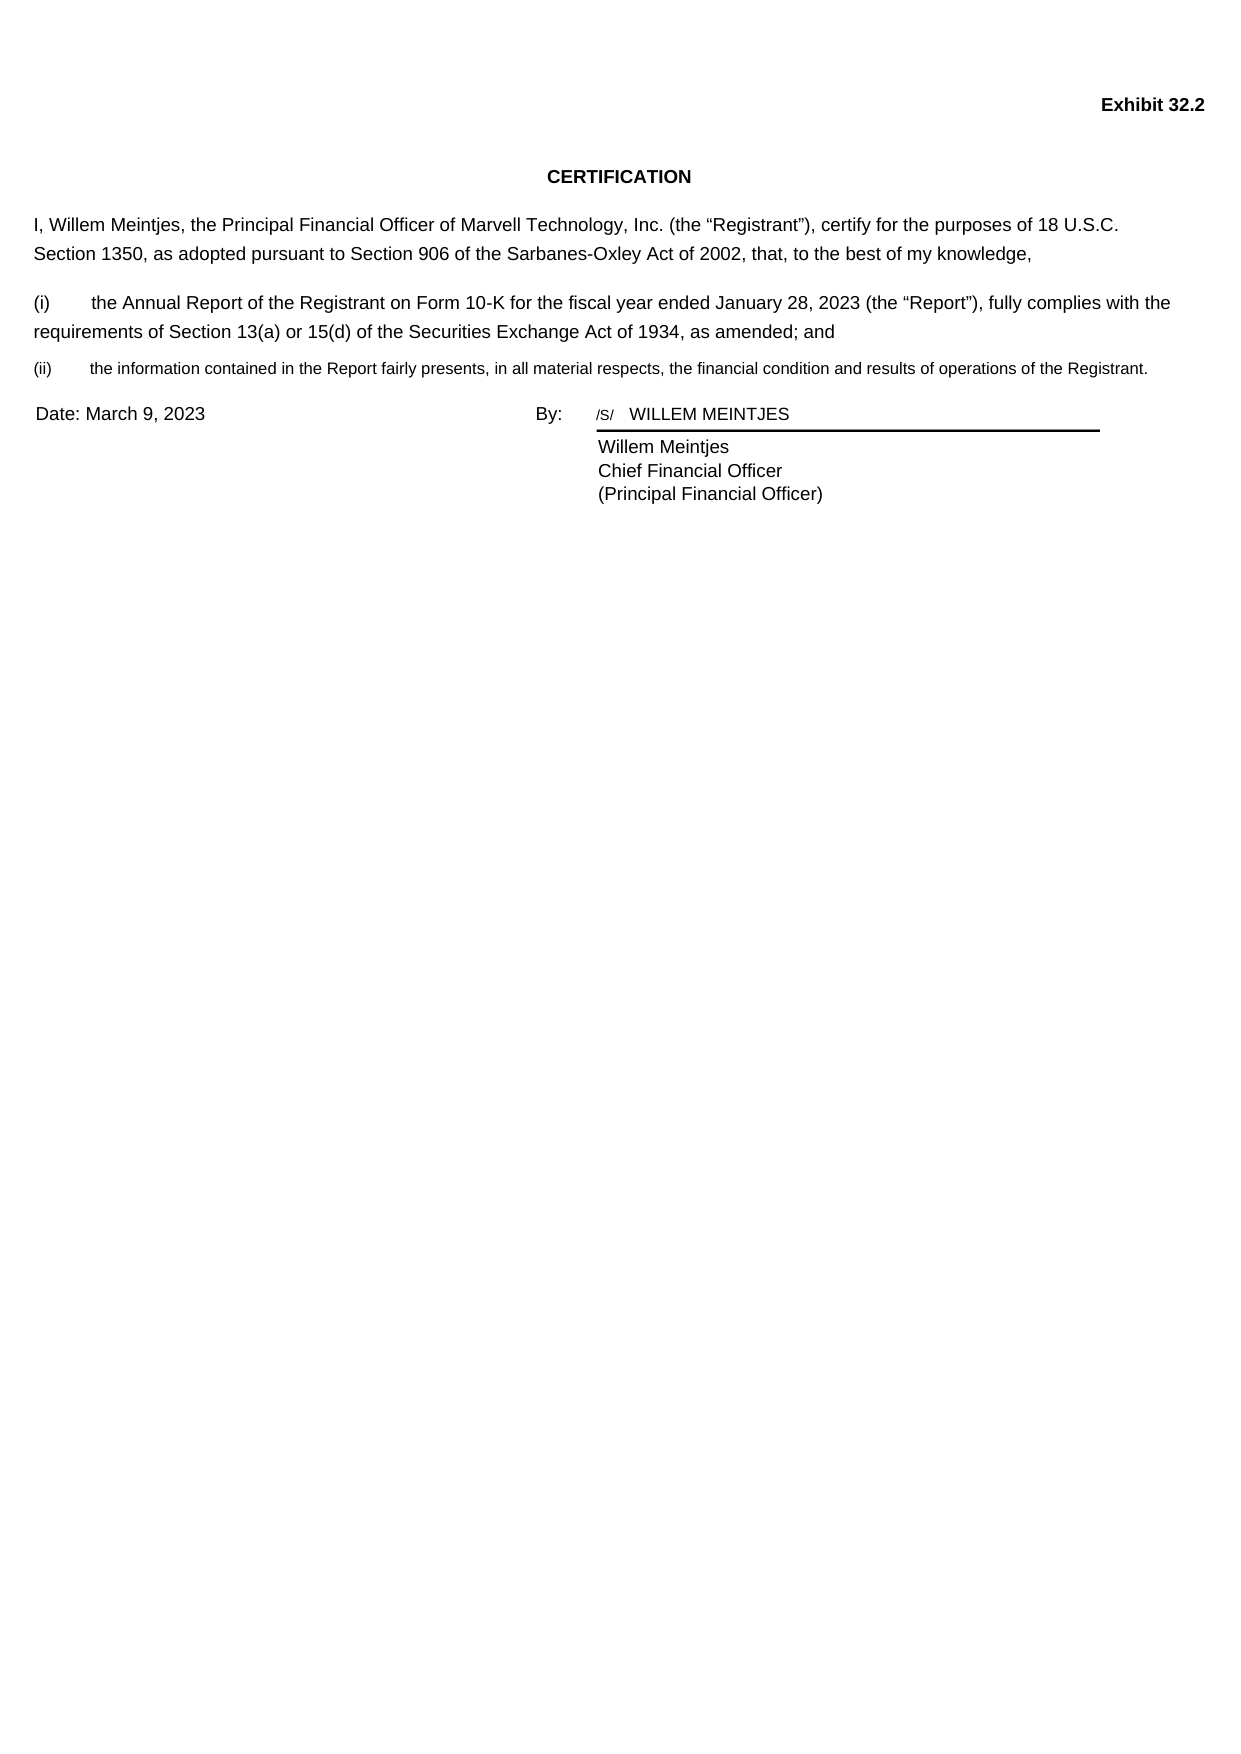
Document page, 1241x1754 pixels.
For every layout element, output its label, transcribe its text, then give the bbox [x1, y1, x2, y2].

text I, Willem Meintjes, the Principal Financial Officer of Marvell Technology, Inc. (the “Registrant”), certify for the purposes of 18 U.S.C. Section 1350, as adopted pursuant to Section 906 of the Sarbanes-Oxley Act of 2002, that, to the best of my knowledge, [33, 214, 1176, 265]
text Chief Financial Officer [598, 460, 1205, 482]
text (Principal Financial Officer) [598, 483, 1205, 504]
text CERTIFICATION [33, 166, 1205, 187]
text Exhibit 32.2 [33, 94, 1205, 116]
list the information contained in the Report fairly presents, in all material respects, the financial condition and results of operations of the Registrant. [33, 359, 1205, 378]
list the Annual Report of the Registrant on Form 10-K for the fiscal year ended January 28, 2023 (the “Report”), fully complies with the requirements of Section 13(a) or 15(d) of the Securities Exchange Act of 1934, as amended; and [33, 291, 1205, 342]
text Willem Meintjes [598, 436, 1205, 458]
text Date: March 9, 2023 By: /S/ WILLEM MEINTJES [35, 402, 1205, 424]
